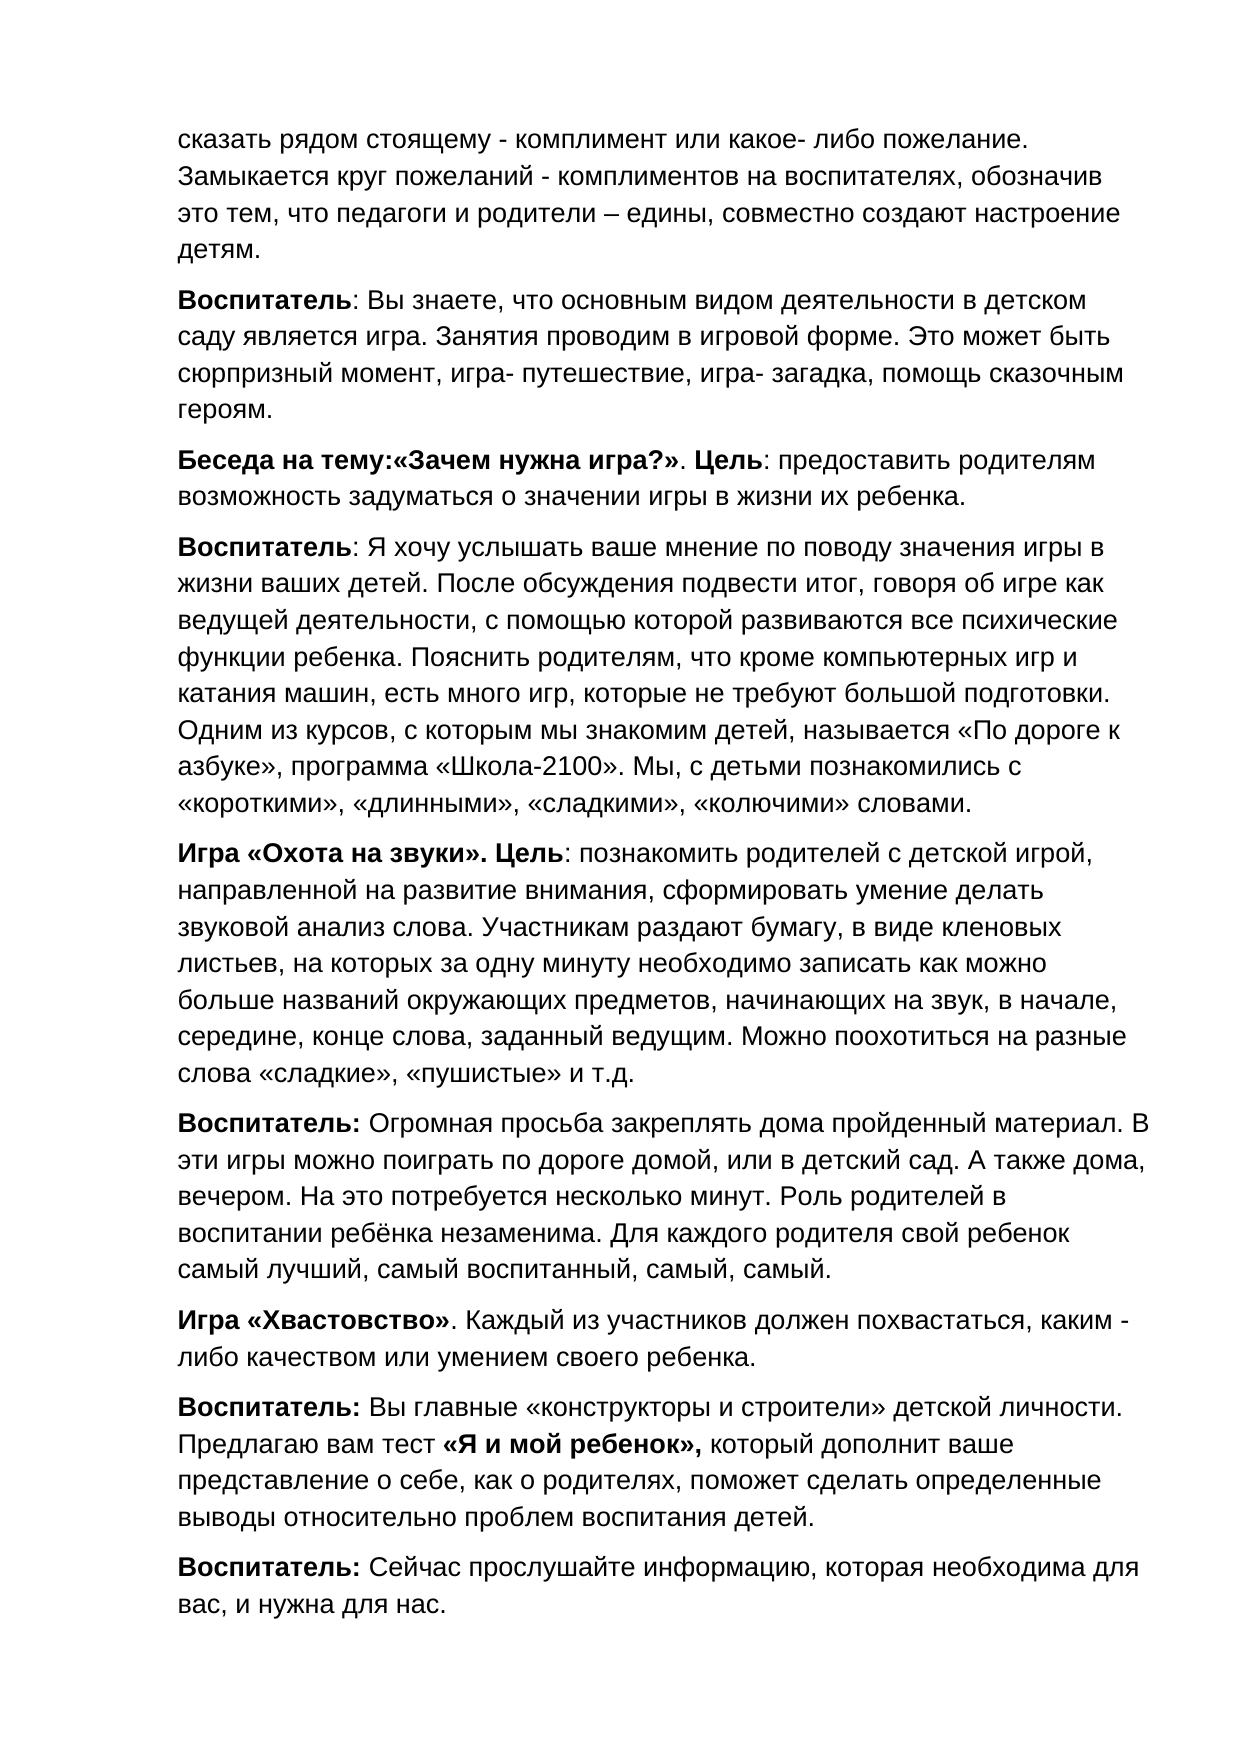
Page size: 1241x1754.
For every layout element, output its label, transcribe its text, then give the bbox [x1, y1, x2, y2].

text Игра «Охота на звуки». Цель: познакомить родителей с детской игрой, направленной на развитие внимания, сформировать умение делать звуковой анализ слова. Участникам раздают бумагу, в виде кленовых листьев, на которых за одну минуту необходимо записать как можно больше названий окружающих предметов, начинающих на звук, в начале, середине, конце слова, заданный ведущим. Можно поохотиться на разные слова «сладкие», «пушистые» и т.д. [177, 832, 1152, 1088]
text Беседа на тему:«Зачем нужна игра?». Цель: предоставить родителям возможность задуматься о значении игры в жизни их ребенка. [177, 438, 1152, 512]
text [177, 118, 1152, 264]
text Воспитатель: Вы знаете, что основным видом деятельности в детском саду является игра. Занятия проводим в игровой форме. Это может быть сюрпризный момент, игра- путешествие, игра- загадка, помощь сказочным героям. [177, 278, 1152, 424]
text Воспитатель: Огромная просьба закреплять дома пройденный материал. В эти игры можно поиграть по дороге домой, или в детский сад. А также дома, вечером. На это потребуется несколько минут. Роль родителей в воспитании ребёнка незаменима. Для каждого родителя свой ребенок самый лучший, самый воспитанный, самый, самый. [177, 1102, 1152, 1285]
text Воспитатель: Вы главные «конструкторы и строители» детской личности. Предлагаю вам тест «Я и мой ребенок», который дополнит ваше представление о себе, как о родителях, поможет сделать определенные выводы относительно проблем воспитания детей. [177, 1386, 1152, 1532]
text Воспитатель: Я хочу услышать ваше мнение по поводу значения игры в жизни ваших детей. После обсуждения подвести итог, говоря об игре как ведущей деятельности, с помощью которой развиваются все психические функции ребенка. Пояснить родителям, что кроме компьютерных игр и катания машин, есть много игр, которые не требуют большой подготовки. Одним из курсов, с которым мы знакомим детей, называется «По дороге к азбуке», программа «Школа-2100». Мы, с детьми познакомились с «короткими», «длинными», «сладкими», «колючими» словами. [177, 526, 1152, 818]
text Воспитатель: Сейчас прослушайте информацию, которая необходима для вас, и нужна для нас. [177, 1546, 1152, 1619]
text Игра «Хвастовство». Каждый из участников должен похвастаться, каким - либо качеством или умением своего ребенка. [177, 1299, 1152, 1372]
